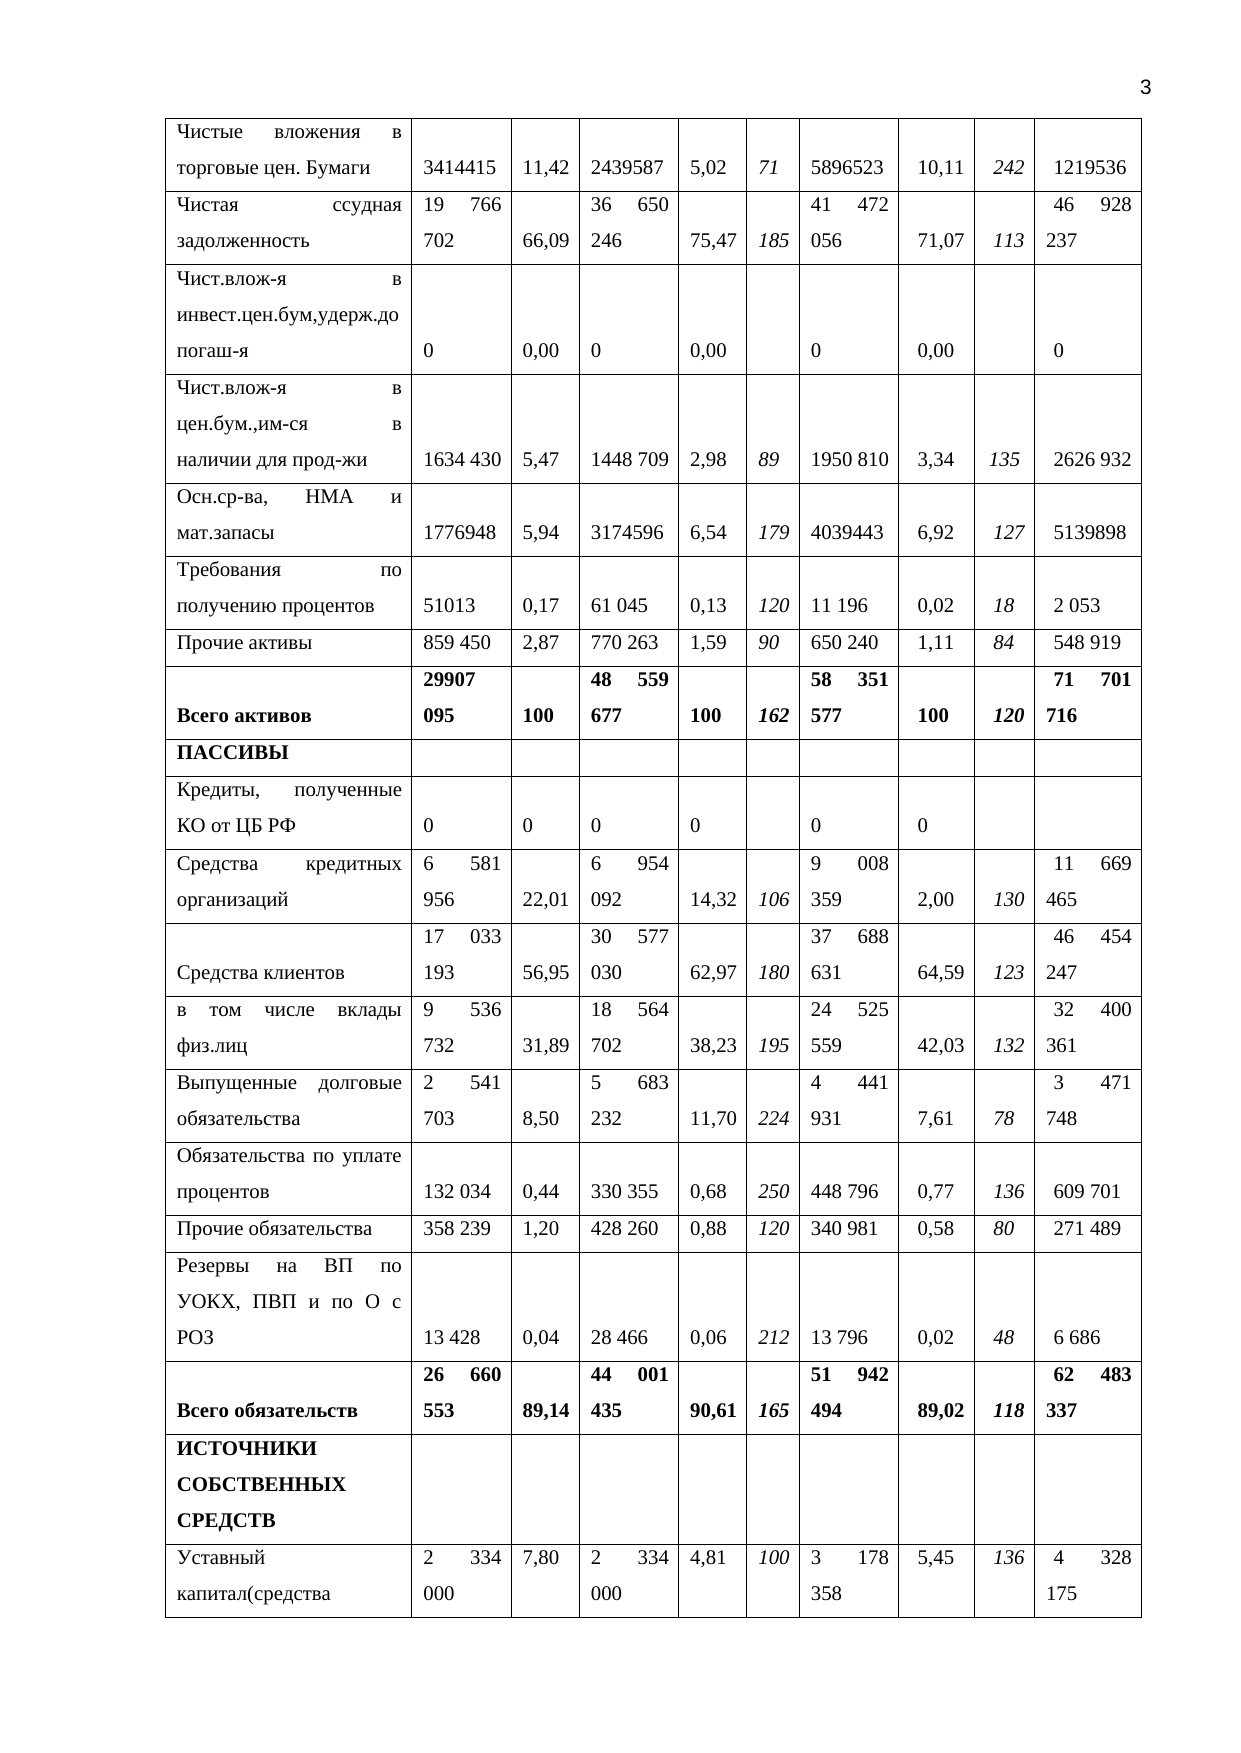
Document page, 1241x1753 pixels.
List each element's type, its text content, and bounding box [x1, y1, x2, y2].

table_cell 3 178 358 [800, 1545, 898, 1617]
table_cell 71,07 [899, 192, 974, 264]
table_cell Всего обязательств [166, 1362, 411, 1434]
table_cell Чистая ссудная задолженность [166, 192, 411, 264]
table_cell 0 [412, 265, 511, 373]
table_cell 1950 810 [800, 375, 898, 483]
table_cell 80 [975, 1216, 1034, 1252]
table_cell 62 483 337 [1035, 1362, 1141, 1434]
table_cell Выпущенные долговые обязательства [166, 1070, 411, 1142]
table_cell 120 [747, 557, 799, 629]
table_cell 64,59 [899, 924, 974, 996]
table_cell 30 577 030 [580, 924, 678, 996]
table_cell 127 [975, 484, 1034, 556]
table_cell 4,81 [679, 1545, 746, 1617]
table_cell 5,47 [512, 375, 579, 483]
table_cell 48 [975, 1253, 1034, 1361]
table_cell 330 355 [580, 1143, 678, 1215]
table_cell 0,06 [679, 1253, 746, 1361]
table_cell 770 263 [580, 630, 678, 666]
table_cell 46 928 237 [1035, 192, 1141, 264]
table_cell 31,89 [512, 997, 579, 1069]
table_cell 38,23 [679, 997, 746, 1069]
table_cell 10,11 [899, 119, 974, 191]
table_cell 29907 095 [412, 667, 511, 739]
table_cell 5,94 [512, 484, 579, 556]
table_cell 0,58 [899, 1216, 974, 1252]
table_cell 6,54 [679, 484, 746, 556]
table_cell 9 536 732 [412, 997, 511, 1069]
table_cell 212 [747, 1253, 799, 1361]
table_cell 4 328 175 [1035, 1545, 1141, 1617]
table_cell [975, 777, 1034, 849]
table_cell 0,44 [512, 1143, 579, 1215]
table_cell [580, 1435, 678, 1543]
table_cell 0,04 [512, 1253, 579, 1361]
table_cell Обязательства по уплате процентов [166, 1143, 411, 1215]
table_cell 2,00 [899, 850, 974, 922]
table_cell [975, 1435, 1034, 1543]
table_cell 271 489 [1035, 1216, 1141, 1252]
table_cell 58 351 577 [800, 667, 898, 739]
table_cell 0 [512, 777, 579, 849]
table_cell 0,17 [512, 557, 579, 629]
table_cell 0 [800, 265, 898, 373]
table_cell 18 [975, 557, 1034, 629]
table_cell 0 [580, 777, 678, 849]
table_cell 0,77 [899, 1143, 974, 1215]
table_cell 120 [975, 667, 1034, 739]
table_cell 89,14 [512, 1362, 579, 1434]
table_cell 90 [747, 630, 799, 666]
table_cell 14,32 [679, 850, 746, 922]
table_cell 0,88 [679, 1216, 746, 1252]
table_cell 78 [975, 1070, 1034, 1142]
table_cell 100 [899, 667, 974, 739]
table_cell 1776948 [412, 484, 511, 556]
table_cell 9 008 359 [800, 850, 898, 922]
table_cell 84 [975, 630, 1034, 666]
table_cell 0 [899, 777, 974, 849]
table_cell [1035, 740, 1141, 776]
table_cell 8,50 [512, 1070, 579, 1142]
table_cell 135 [975, 375, 1034, 483]
table_cell 42,03 [899, 997, 974, 1069]
table_cell 358 239 [412, 1216, 511, 1252]
table_cell Средства кредитных организаций [166, 850, 411, 922]
table_cell 100 [512, 667, 579, 739]
table_cell 113 [975, 192, 1034, 264]
table_cell 61 045 [580, 557, 678, 629]
table_cell 3,34 [899, 375, 974, 483]
table_cell 195 [747, 997, 799, 1069]
table_cell 51013 [412, 557, 511, 629]
table_cell ИСТОЧНИКИ СОБСТВЕННЫХ СРЕДСТВ [166, 1435, 411, 1543]
table_cell 0,68 [679, 1143, 746, 1215]
table_cell [800, 1435, 898, 1543]
table_cell 106 [747, 850, 799, 922]
table_cell Чист.влож-я в инвест.цен.бум,удерж.до погаш-я [166, 265, 411, 373]
table_cell Чист.влож-я в цен.бум.,им-ся в наличии для прод-жи [166, 375, 411, 483]
table_cell 48 559 677 [580, 667, 678, 739]
table_cell 132 [975, 997, 1034, 1069]
table_cell 2626 932 [1035, 375, 1141, 483]
table_cell 2 334 000 [412, 1545, 511, 1617]
table_cell 2 334 000 [580, 1545, 678, 1617]
table_cell 5,02 [679, 119, 746, 191]
table_cell 0 [412, 777, 511, 849]
table_cell Прочие обязательства [166, 1216, 411, 1252]
table_cell [679, 740, 746, 776]
table_cell 250 [747, 1143, 799, 1215]
table_cell 89 [747, 375, 799, 483]
table_cell 28 466 [580, 1253, 678, 1361]
table_cell 3414415 [412, 119, 511, 191]
table_cell 118 [975, 1362, 1034, 1434]
table_cell 89,02 [899, 1362, 974, 1434]
table_cell Резервы на ВП по УОКХ, ПВП и по О с РОЗ [166, 1253, 411, 1361]
table_cell 32 400 361 [1035, 997, 1141, 1069]
table_cell 5 683 232 [580, 1070, 678, 1142]
table_cell 11 669 465 [1035, 850, 1141, 922]
table_cell [899, 740, 974, 776]
table_cell 22,01 [512, 850, 579, 922]
table_cell ПАССИВЫ [166, 740, 411, 776]
table_cell 5,45 [899, 1545, 974, 1617]
table_cell [747, 1435, 799, 1543]
table_cell 6 581 956 [412, 850, 511, 922]
table_cell 44 001 435 [580, 1362, 678, 1434]
table_cell 0,02 [899, 1253, 974, 1361]
table_cell 120 [747, 1216, 799, 1252]
table_cell 37 688 631 [800, 924, 898, 996]
table_cell [975, 265, 1034, 373]
table_cell 71 [747, 119, 799, 191]
table_cell [580, 740, 678, 776]
table_cell 0,00 [899, 265, 974, 373]
table_cell 0,00 [512, 265, 579, 373]
table_cell 180 [747, 924, 799, 996]
table_cell 75,47 [679, 192, 746, 264]
table_cell [512, 740, 579, 776]
table_cell 165 [747, 1362, 799, 1434]
table_cell 548 919 [1035, 630, 1141, 666]
table_cell [800, 740, 898, 776]
table_cell 136 [975, 1545, 1034, 1617]
table_cell [747, 740, 799, 776]
table_cell 609 701 [1035, 1143, 1141, 1215]
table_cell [166, 1545, 411, 1617]
table_cell 0 [679, 777, 746, 849]
table_cell 179 [747, 484, 799, 556]
table_cell 2 053 [1035, 557, 1141, 629]
table_cell 130 [975, 850, 1034, 922]
table_cell Осн.ср-ва, НМА и мат.запасы [166, 484, 411, 556]
table_cell 3174596 [580, 484, 678, 556]
table_cell 13 428 [412, 1253, 511, 1361]
table_cell [899, 1435, 974, 1543]
table_cell 5896523 [800, 119, 898, 191]
table_cell 3 471 748 [1035, 1070, 1141, 1142]
table_cell 90,61 [679, 1362, 746, 1434]
table_cell [975, 740, 1034, 776]
table_cell [747, 265, 799, 373]
table_cell 132 034 [412, 1143, 511, 1215]
table_cell [679, 1435, 746, 1543]
table_cell 71 701 716 [1035, 667, 1141, 739]
table_cell 0,02 [899, 557, 974, 629]
table_cell Требования по получению процентов [166, 557, 411, 629]
table_cell 41 472 056 [800, 192, 898, 264]
table_cell 1448 709 [580, 375, 678, 483]
table_cell 0 [800, 777, 898, 849]
table_cell 11,70 [679, 1070, 746, 1142]
table_cell 24 525 559 [800, 997, 898, 1069]
table_cell 2,98 [679, 375, 746, 483]
table_cell 5139898 [1035, 484, 1141, 556]
table_cell [1035, 1435, 1141, 1543]
table_cell 448 796 [800, 1143, 898, 1215]
table_cell 11,42 [512, 119, 579, 191]
table_cell 1,20 [512, 1216, 579, 1252]
table_cell 0,13 [679, 557, 746, 629]
table_cell 185 [747, 192, 799, 264]
table_cell 7,80 [512, 1545, 579, 1617]
table_cell Кредиты, полученные КО от ЦБ РФ [166, 777, 411, 849]
table_cell 242 [975, 119, 1034, 191]
table_cell 224 [747, 1070, 799, 1142]
table_cell 19 766 702 [412, 192, 511, 264]
table_cell 62,97 [679, 924, 746, 996]
table_cell 340 981 [800, 1216, 898, 1252]
table_cell 1,11 [899, 630, 974, 666]
table_cell 56,95 [512, 924, 579, 996]
table_cell 100 [679, 667, 746, 739]
table_cell 650 240 [800, 630, 898, 666]
table_cell 2 541 703 [412, 1070, 511, 1142]
table_cell 1,59 [679, 630, 746, 666]
table_cell Всего активов [166, 667, 411, 739]
table_cell 1219536 [1035, 119, 1141, 191]
table_cell 2439587 [580, 119, 678, 191]
table_cell 13 796 [800, 1253, 898, 1361]
table_cell 51 942 494 [800, 1362, 898, 1434]
table_cell [747, 777, 799, 849]
table_cell [512, 1435, 579, 1543]
table_cell Средства клиентов [166, 924, 411, 996]
table_cell 18 564 702 [580, 997, 678, 1069]
table_cell в том числе вклады физ.лиц [166, 997, 411, 1069]
table_cell [412, 1435, 511, 1543]
table_cell 859 450 [412, 630, 511, 666]
table_cell 7,61 [899, 1070, 974, 1142]
table_cell [412, 740, 511, 776]
table_cell 4 441 931 [800, 1070, 898, 1142]
table_cell Чистые вложения в торговые цен. Бумаги [166, 119, 411, 191]
table_cell 17 033 193 [412, 924, 511, 996]
table_cell 6 954 092 [580, 850, 678, 922]
table_cell 2,87 [512, 630, 579, 666]
table_cell 6,92 [899, 484, 974, 556]
table_cell 136 [975, 1143, 1034, 1215]
table_cell 4039443 [800, 484, 898, 556]
table_cell 0,00 [679, 265, 746, 373]
table_cell 100 [747, 1545, 799, 1617]
table_cell 6 686 [1035, 1253, 1141, 1361]
table_cell 162 [747, 667, 799, 739]
table_cell [1035, 777, 1141, 849]
table_cell 0 [580, 265, 678, 373]
table_cell 36 650 246 [580, 192, 678, 264]
table_cell 1634 430 [412, 375, 511, 483]
table_cell 428 260 [580, 1216, 678, 1252]
table_cell 11 196 [800, 557, 898, 629]
table_cell 0 [1035, 265, 1141, 373]
table_cell Прочие активы [166, 630, 411, 666]
table_cell 46 454 247 [1035, 924, 1141, 996]
table_cell 26 660 553 [412, 1362, 511, 1434]
table_cell 123 [975, 924, 1034, 996]
table_cell 66,09 [512, 192, 579, 264]
